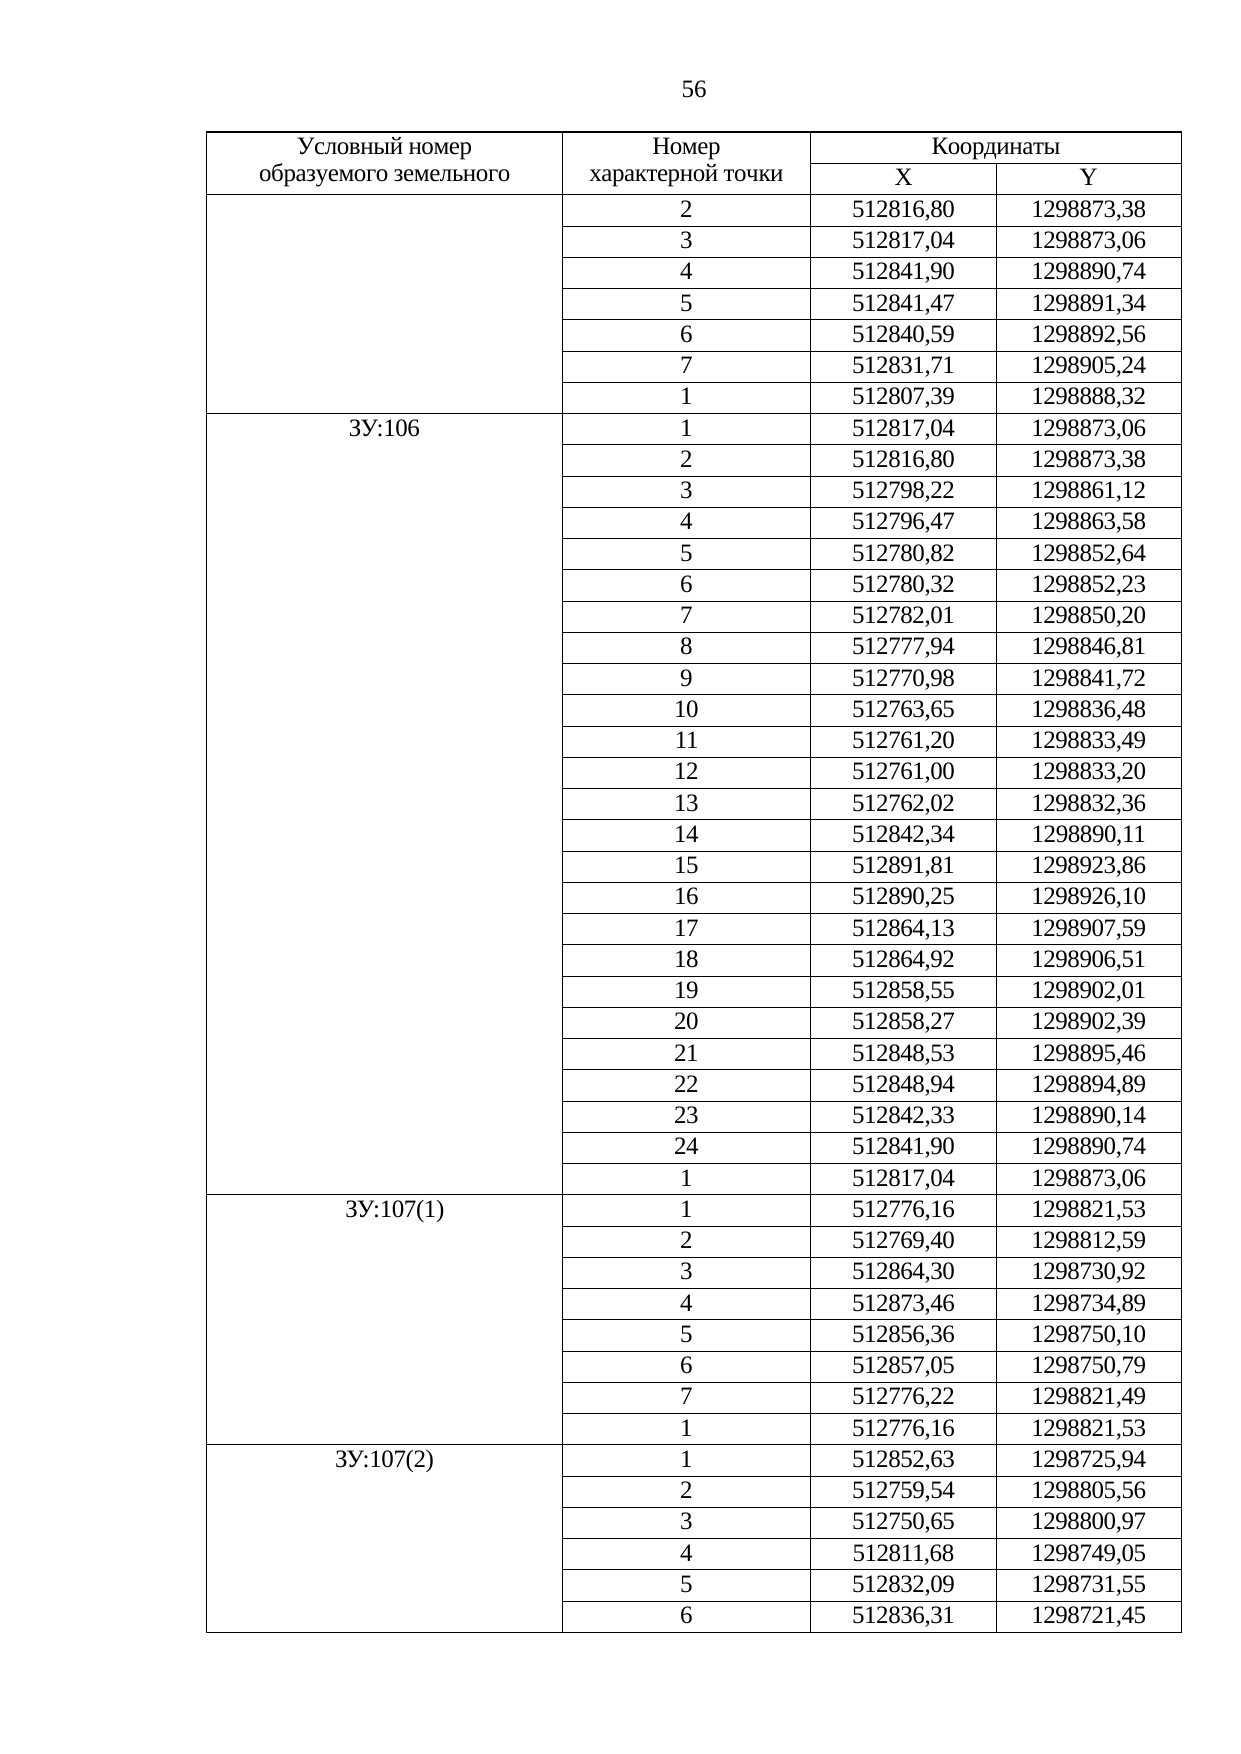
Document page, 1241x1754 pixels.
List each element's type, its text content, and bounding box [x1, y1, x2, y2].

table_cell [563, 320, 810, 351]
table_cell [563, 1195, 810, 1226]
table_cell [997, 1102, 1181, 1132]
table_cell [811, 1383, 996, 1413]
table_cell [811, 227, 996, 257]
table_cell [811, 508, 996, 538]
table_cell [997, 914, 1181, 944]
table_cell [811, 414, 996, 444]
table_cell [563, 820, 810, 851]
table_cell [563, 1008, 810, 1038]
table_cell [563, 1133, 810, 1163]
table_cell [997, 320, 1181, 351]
table_cell Y [997, 164, 1181, 194]
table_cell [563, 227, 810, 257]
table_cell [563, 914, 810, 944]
table_header Координаты [811, 133, 1181, 163]
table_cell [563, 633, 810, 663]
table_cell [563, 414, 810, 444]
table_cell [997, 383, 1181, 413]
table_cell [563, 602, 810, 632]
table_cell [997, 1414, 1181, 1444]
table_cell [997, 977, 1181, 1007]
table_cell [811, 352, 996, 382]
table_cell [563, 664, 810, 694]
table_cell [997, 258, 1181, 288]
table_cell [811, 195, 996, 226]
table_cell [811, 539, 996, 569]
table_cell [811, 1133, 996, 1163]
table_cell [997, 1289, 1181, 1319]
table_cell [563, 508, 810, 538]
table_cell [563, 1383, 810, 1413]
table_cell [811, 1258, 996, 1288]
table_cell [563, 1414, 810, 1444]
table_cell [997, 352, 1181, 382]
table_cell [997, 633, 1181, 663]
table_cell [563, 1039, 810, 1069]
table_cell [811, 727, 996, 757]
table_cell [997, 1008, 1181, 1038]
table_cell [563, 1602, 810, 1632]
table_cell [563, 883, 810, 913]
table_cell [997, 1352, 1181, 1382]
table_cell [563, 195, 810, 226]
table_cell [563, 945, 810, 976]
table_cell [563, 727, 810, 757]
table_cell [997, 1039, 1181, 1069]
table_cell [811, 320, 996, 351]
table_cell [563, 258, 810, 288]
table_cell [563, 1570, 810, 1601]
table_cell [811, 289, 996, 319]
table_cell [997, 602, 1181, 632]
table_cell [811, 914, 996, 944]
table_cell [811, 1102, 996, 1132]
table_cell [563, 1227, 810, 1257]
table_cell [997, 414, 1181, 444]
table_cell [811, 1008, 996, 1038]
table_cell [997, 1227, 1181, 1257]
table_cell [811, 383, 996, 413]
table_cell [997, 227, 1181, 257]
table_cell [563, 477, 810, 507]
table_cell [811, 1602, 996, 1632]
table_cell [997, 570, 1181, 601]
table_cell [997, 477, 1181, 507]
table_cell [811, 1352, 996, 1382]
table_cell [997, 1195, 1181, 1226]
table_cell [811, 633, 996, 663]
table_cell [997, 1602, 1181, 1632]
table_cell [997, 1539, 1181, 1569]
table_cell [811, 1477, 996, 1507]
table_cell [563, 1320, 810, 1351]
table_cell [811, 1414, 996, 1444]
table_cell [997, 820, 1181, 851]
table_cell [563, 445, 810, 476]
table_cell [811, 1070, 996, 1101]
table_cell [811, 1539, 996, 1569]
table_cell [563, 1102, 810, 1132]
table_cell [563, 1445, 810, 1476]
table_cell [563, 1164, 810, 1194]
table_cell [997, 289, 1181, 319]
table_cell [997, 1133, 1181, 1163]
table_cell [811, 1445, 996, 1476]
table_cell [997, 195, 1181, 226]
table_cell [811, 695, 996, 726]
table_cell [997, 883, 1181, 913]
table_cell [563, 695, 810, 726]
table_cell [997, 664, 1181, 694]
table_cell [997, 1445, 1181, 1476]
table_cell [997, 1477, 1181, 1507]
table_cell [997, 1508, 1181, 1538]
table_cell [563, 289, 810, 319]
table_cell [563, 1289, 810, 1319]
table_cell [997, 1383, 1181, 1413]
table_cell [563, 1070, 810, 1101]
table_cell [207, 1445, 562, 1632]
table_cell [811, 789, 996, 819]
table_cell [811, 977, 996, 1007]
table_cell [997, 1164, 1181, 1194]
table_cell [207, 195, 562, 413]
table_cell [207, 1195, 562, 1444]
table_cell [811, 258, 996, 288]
table_header Номер характерной точки [563, 133, 810, 194]
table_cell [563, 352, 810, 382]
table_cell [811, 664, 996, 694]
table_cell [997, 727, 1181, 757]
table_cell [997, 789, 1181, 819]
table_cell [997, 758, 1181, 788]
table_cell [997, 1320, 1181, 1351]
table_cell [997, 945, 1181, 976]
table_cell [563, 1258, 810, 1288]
table_header Условный номер образуемого земельного участка, части земельного участка [207, 133, 562, 194]
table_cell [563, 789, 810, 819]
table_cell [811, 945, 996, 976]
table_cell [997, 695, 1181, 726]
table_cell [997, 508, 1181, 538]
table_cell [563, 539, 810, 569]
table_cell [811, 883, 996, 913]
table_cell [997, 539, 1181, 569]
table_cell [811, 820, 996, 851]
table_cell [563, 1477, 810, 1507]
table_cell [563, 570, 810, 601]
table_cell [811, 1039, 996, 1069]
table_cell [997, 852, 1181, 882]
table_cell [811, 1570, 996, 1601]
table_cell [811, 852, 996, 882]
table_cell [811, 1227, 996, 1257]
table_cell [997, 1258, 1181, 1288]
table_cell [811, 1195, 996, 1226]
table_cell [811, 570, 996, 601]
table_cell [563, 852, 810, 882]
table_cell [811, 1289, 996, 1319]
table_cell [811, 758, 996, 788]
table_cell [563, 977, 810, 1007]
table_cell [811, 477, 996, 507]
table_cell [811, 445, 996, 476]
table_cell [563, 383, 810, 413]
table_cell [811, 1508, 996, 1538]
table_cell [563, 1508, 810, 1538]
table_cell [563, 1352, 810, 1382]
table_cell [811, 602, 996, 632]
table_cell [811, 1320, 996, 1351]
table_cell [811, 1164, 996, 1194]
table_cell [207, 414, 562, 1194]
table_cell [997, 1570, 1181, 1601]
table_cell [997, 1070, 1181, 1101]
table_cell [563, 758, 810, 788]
table_cell X [811, 164, 996, 194]
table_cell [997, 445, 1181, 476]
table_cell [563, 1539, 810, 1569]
